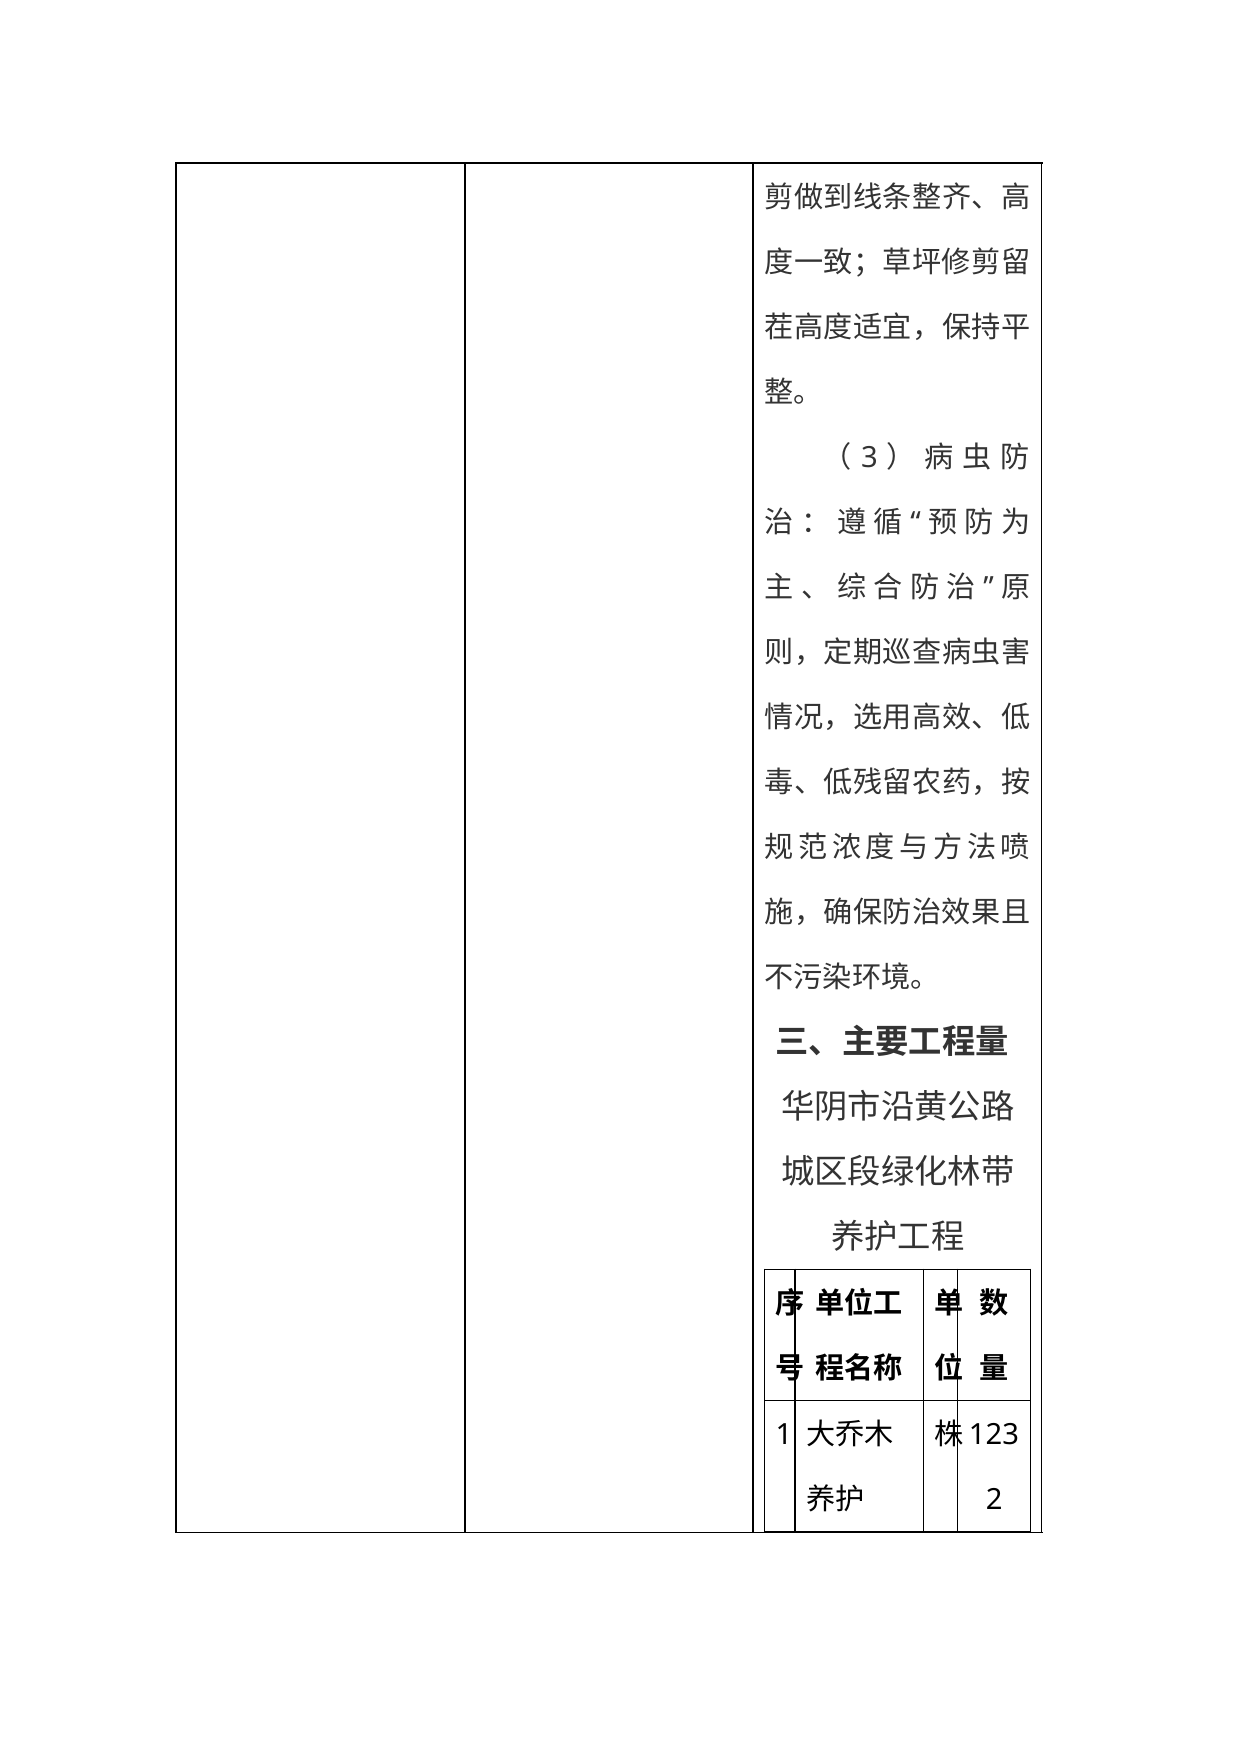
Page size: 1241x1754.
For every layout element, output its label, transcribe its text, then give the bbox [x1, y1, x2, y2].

table_cell 1 [177, 164, 464, 1532]
table_cell [466, 164, 752, 1532]
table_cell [754, 164, 1041, 1532]
